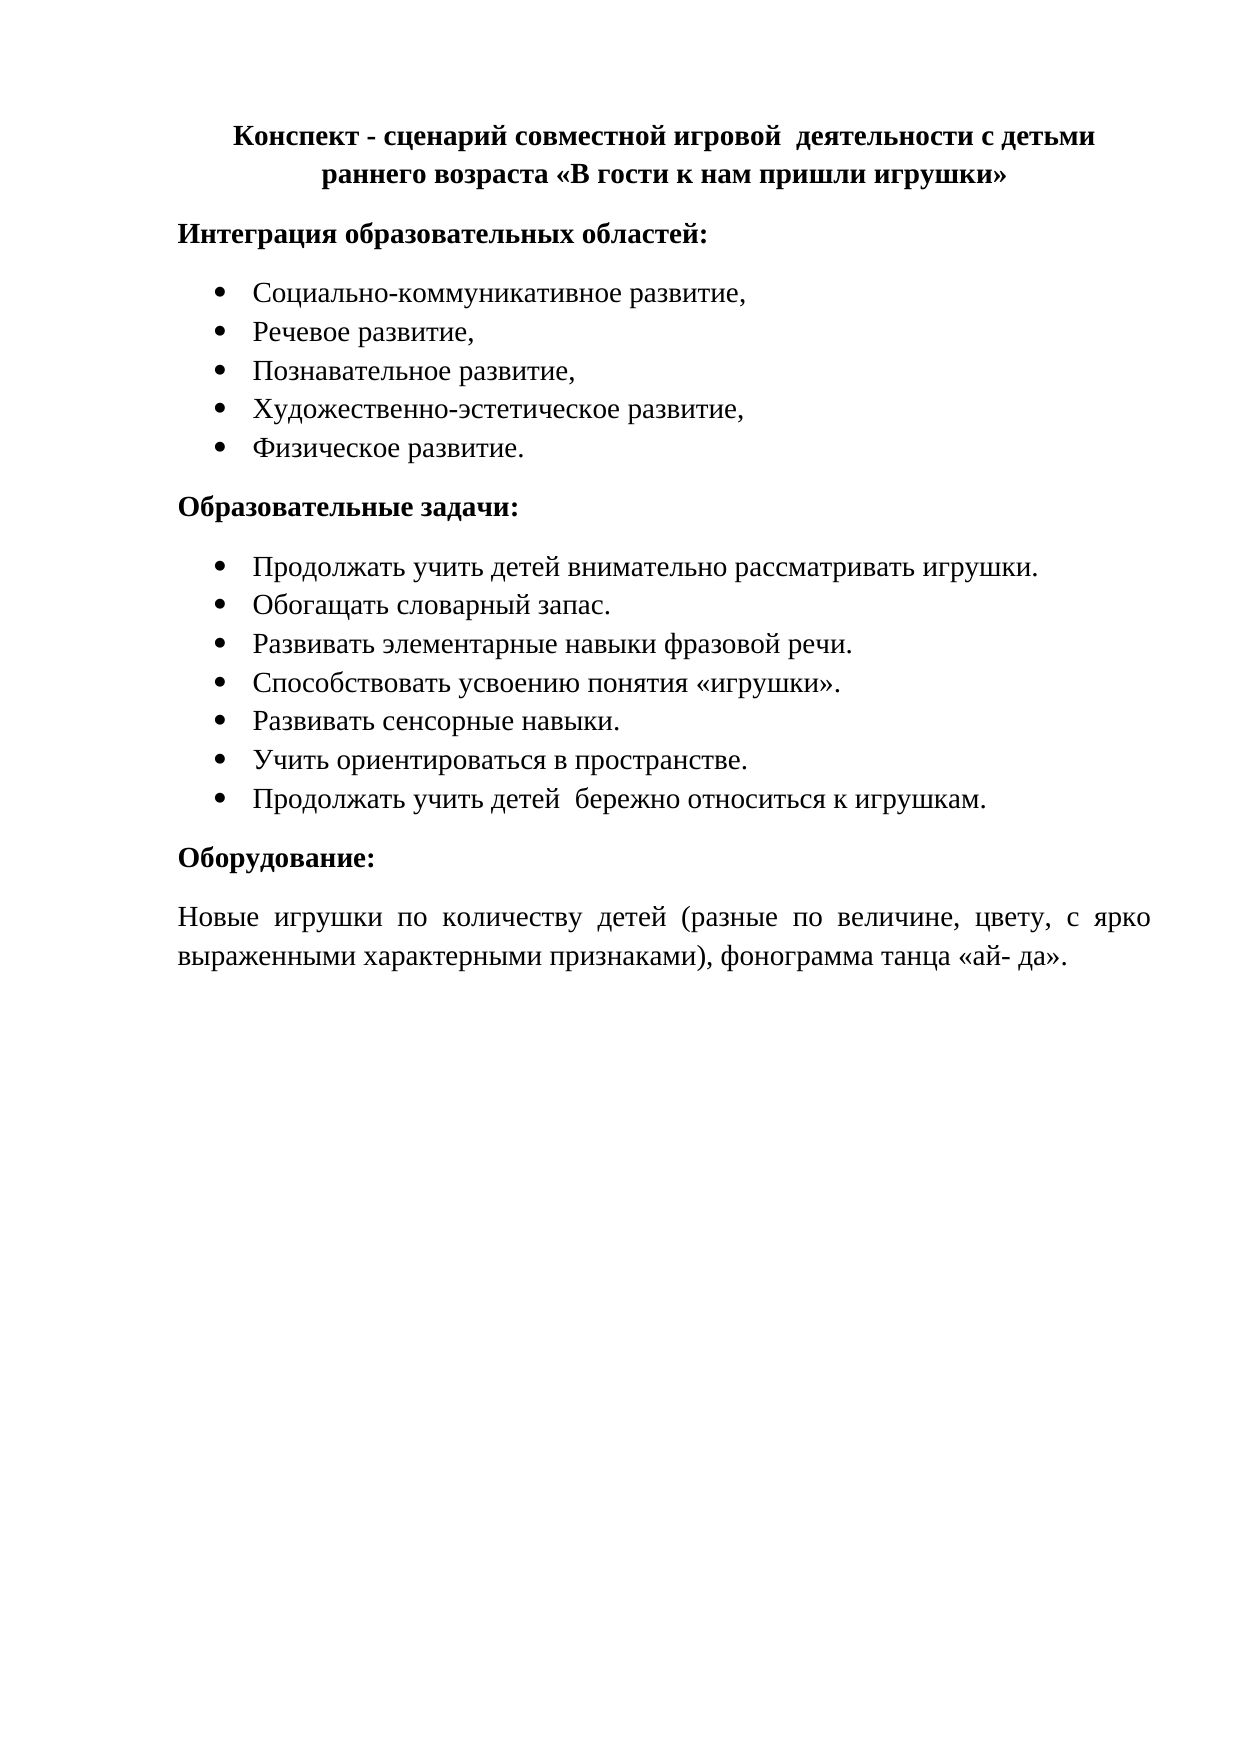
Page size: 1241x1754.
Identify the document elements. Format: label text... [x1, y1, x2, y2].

list Физическое развитие. [215, 430, 1152, 464]
list Продолжать учить детей внимательно рассматривать игрушки. [215, 549, 1152, 582]
list Познавательное развитие, [215, 353, 1152, 386]
list Способствовать усвоению понятия «игрушки». [215, 665, 1152, 698]
text Интеграция образовательных областей: [177, 216, 1152, 249]
list Обогащать словарный запас. [215, 587, 1152, 621]
list Художественно-эстетическое развитие, [215, 391, 1152, 425]
text Оборудование: [177, 840, 1152, 874]
list Речевое развитие, [215, 314, 1152, 348]
list Развивать элементарные навыки фразовой речи. [215, 626, 1152, 660]
text Новые игрушки по количеству детей (разные по величине, цвету, с ярко выраженными характерными признаками), фонограмма танца «ай- да». [177, 899, 1152, 972]
list Продолжать учить детей бережно относиться к игрушкам. [215, 781, 1152, 814]
text Образовательные задачи: [177, 489, 1152, 523]
list Социально-коммуникативное развитие, [215, 275, 1152, 309]
list Учить ориентироваться в пространстве. [215, 742, 1152, 776]
list Развивать сенсорные навыки. [215, 703, 1152, 737]
text Конспект - сценарий совместной игровой деятельности с детьми раннего возраста «В гости к нам пришли игрушки» [177, 118, 1152, 190]
